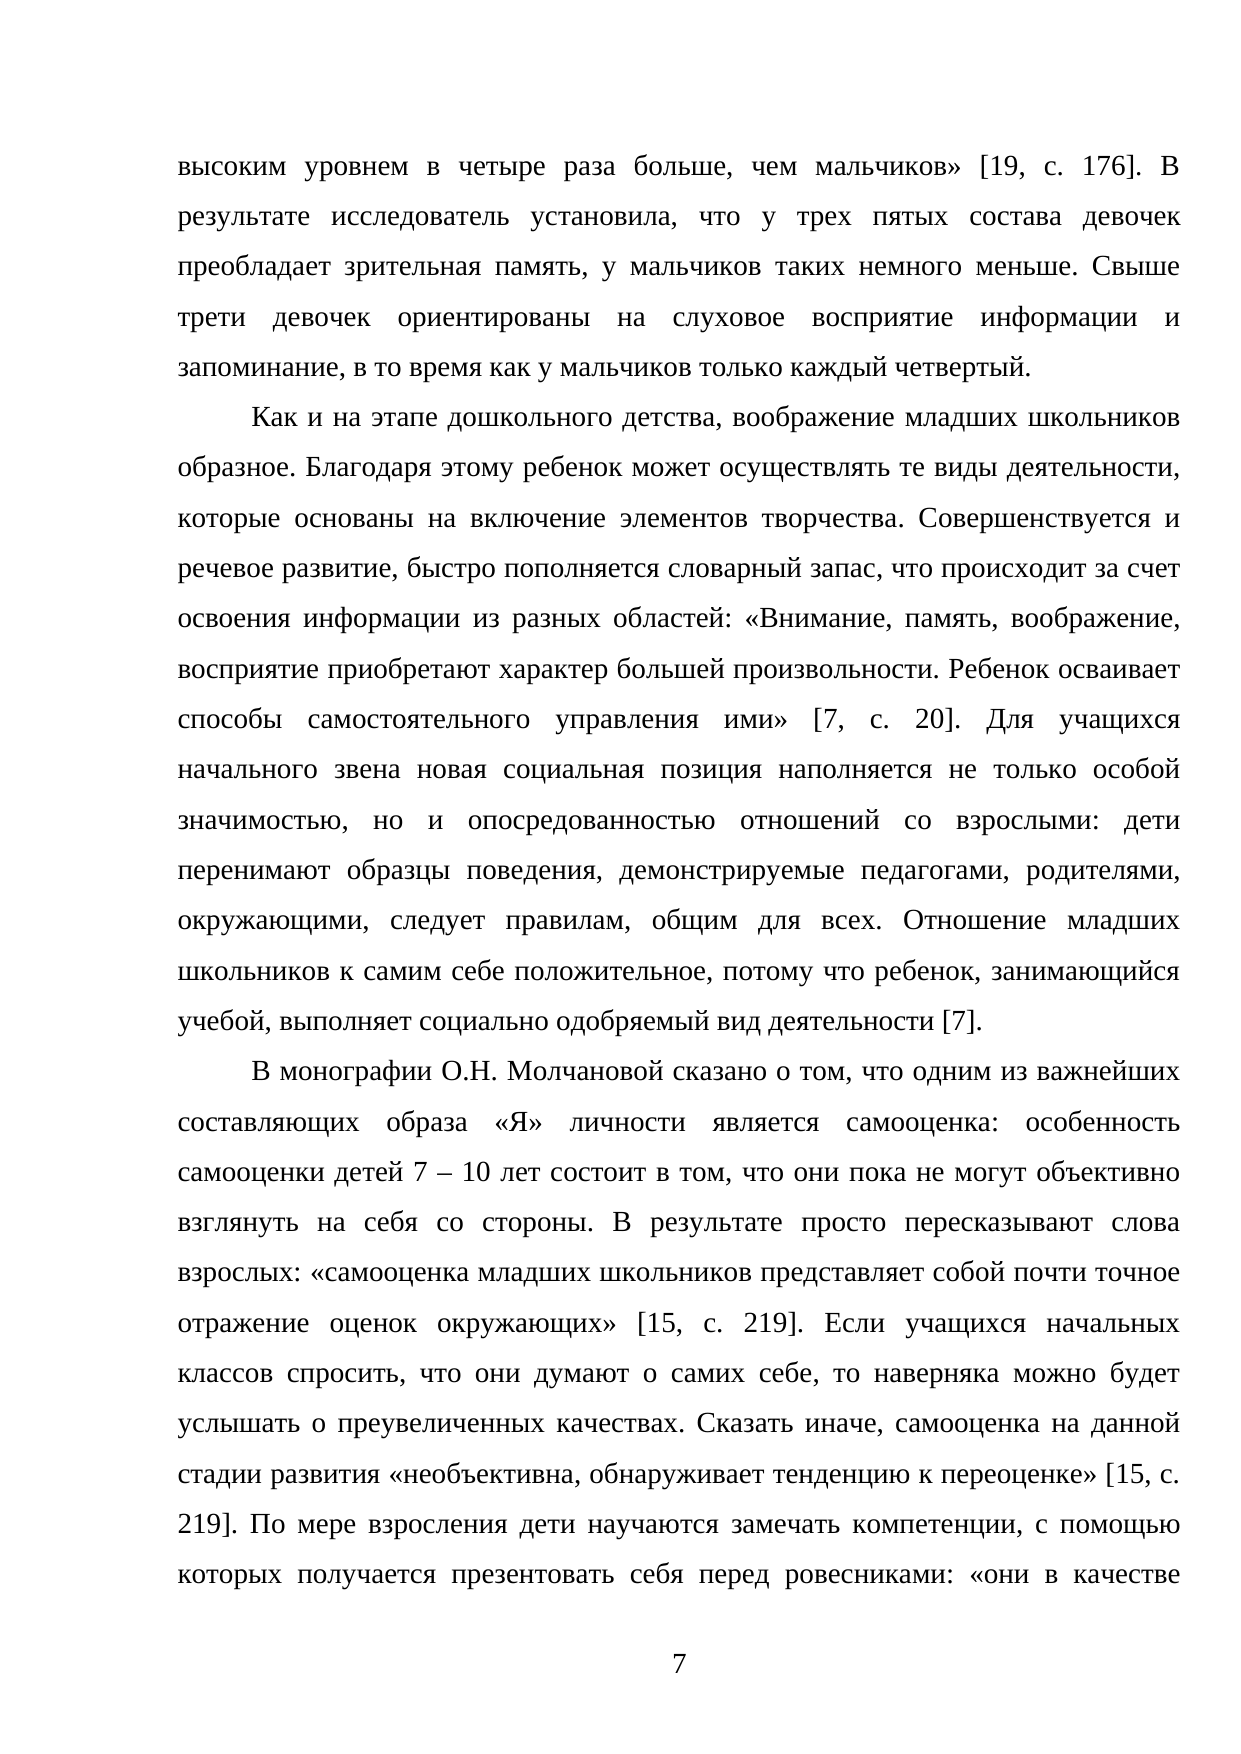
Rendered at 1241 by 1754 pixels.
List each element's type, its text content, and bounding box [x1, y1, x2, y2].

text Как и на этапе дошкольного детства, воображение младших школьников образное. Благодаря этому ребенок может осуществлять те виды деятельности, которые основаны на включение элементов творчества. Совершенствуется и речевое развитие, быстро пополняется словарный запас, что происходит за счет освоения информации из разных областей: «Внимание, память, воображение, восприятие приобретают характер большей произвольности. Ребенок осваивает способы самостоятельного управления ими» [7, с. 20]. Для учащихся начального звена новая социальная позиция наполняется не только особой значимостью, но и опосредованностью отношений со взрослыми: дети перенимают образцы поведения, демонстрируемые педагогами, родителями, окружающими, следует правилам, общим для всех. Отношение младших школьников к самим себе положительное, потому что ребенок, занимающийся учебой, выполняет социально одобряемый вид деятельности [7]. [177, 399, 1181, 1037]
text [177, 1053, 1181, 1590]
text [177, 148, 1181, 382]
